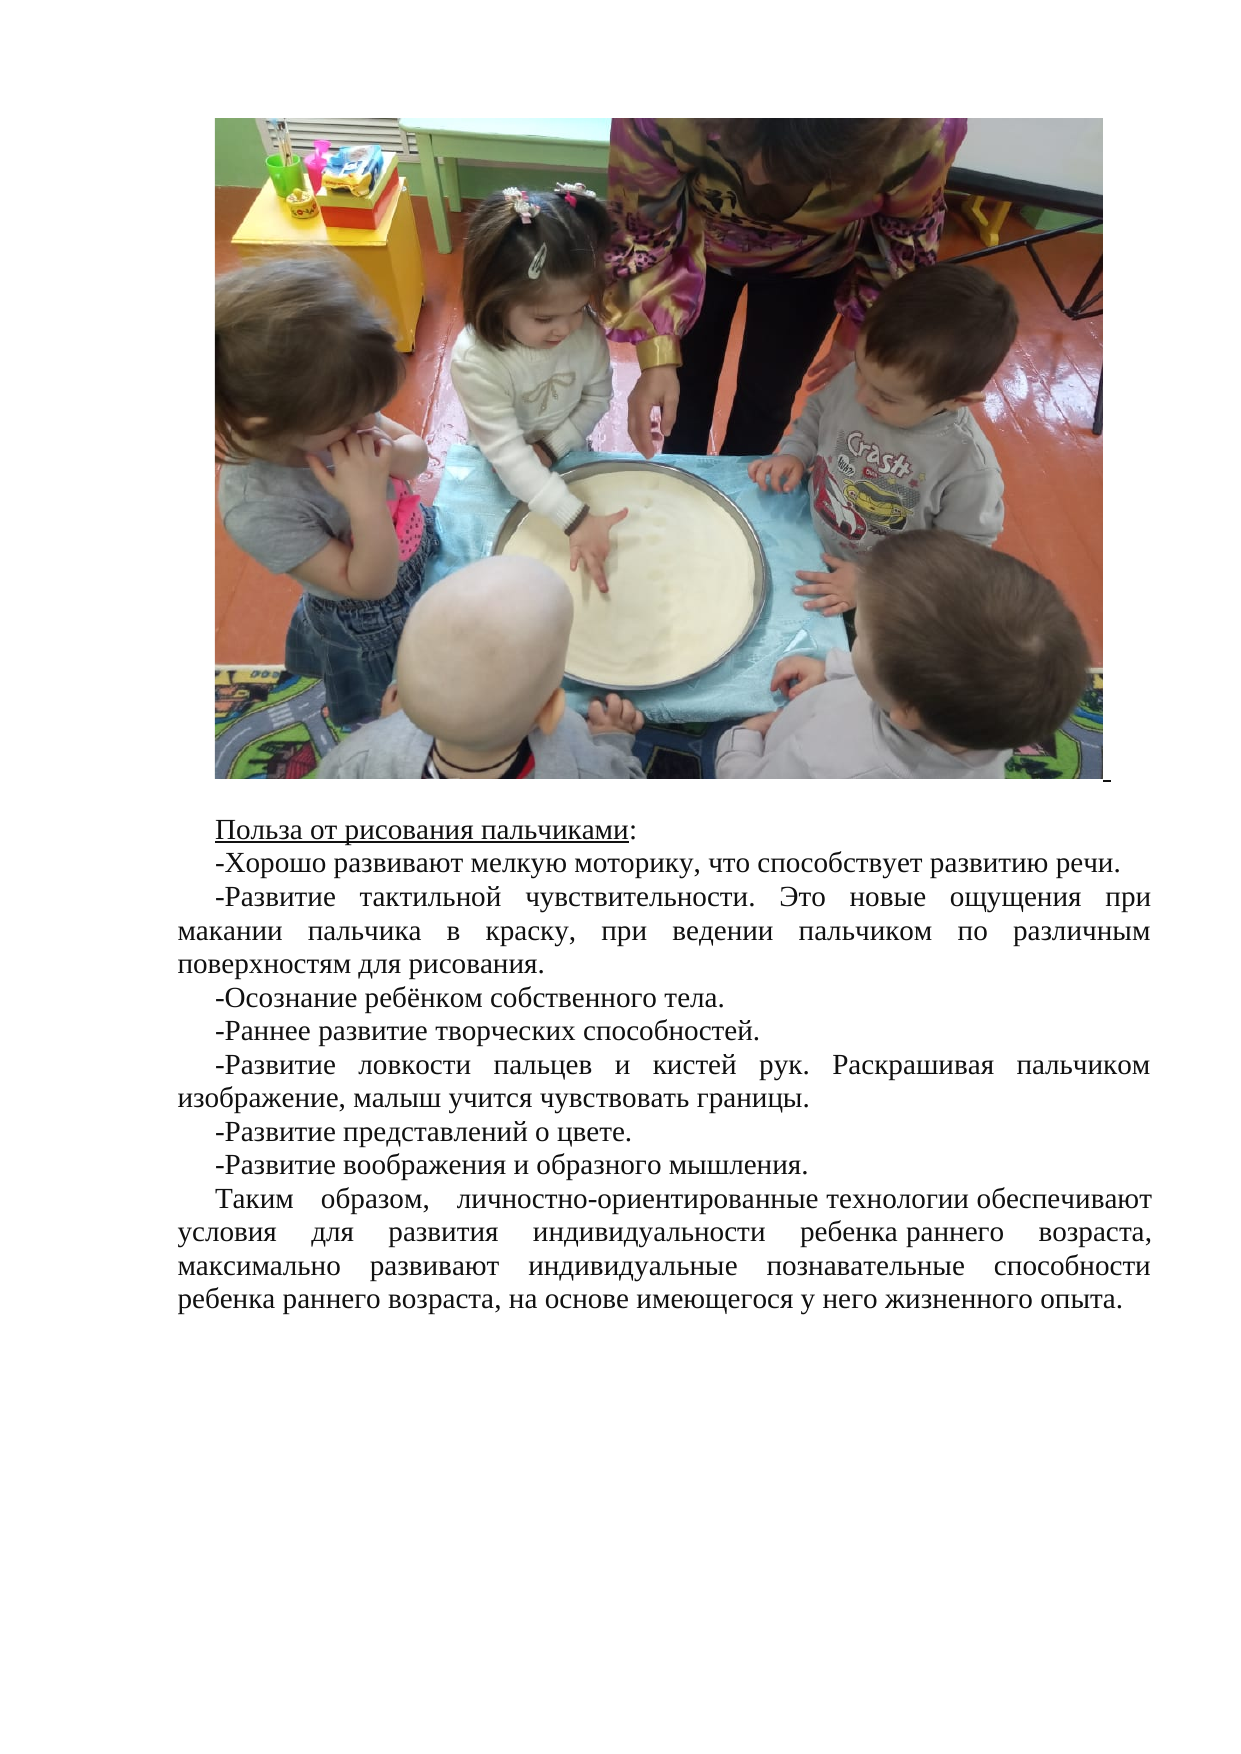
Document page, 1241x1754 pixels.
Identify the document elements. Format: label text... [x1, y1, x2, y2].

text Таким образом, личностно-ориентированные технологии обеспечивают условия для развития индивидуальности ребенка раннего возраста, максимально развивают индивидуальные познавательные способности ребенка раннего возраста, на основе имеющегося у него жизненного опыта. [177, 1181, 1152, 1315]
text -Развитие ловкости пальцев и кистей рук. Раскрашивая пальчиком изображение, малыш учится чувствовать границы. [177, 1047, 1152, 1114]
text -Раннее развитие творческих способностей. [177, 1013, 1152, 1047]
text -Развитие тактильной чувствительности. Это новые ощущения при макании пальчика в краску, при ведении пальчиком по различным поверхностям для рисования. [177, 879, 1152, 980]
picture [214, 118, 1103, 779]
text -Развитие воображения и образного мышления. [177, 1147, 1152, 1181]
text -Осознание ребёнком собственного тела. [177, 980, 1152, 1013]
text Польза от рисования пальчиками: [177, 812, 1152, 846]
text -Развитие представлений о цвете. [177, 1114, 1152, 1147]
text -Хорошо развивают мелкую моторику, что способствует развитию речи. [177, 846, 1152, 879]
